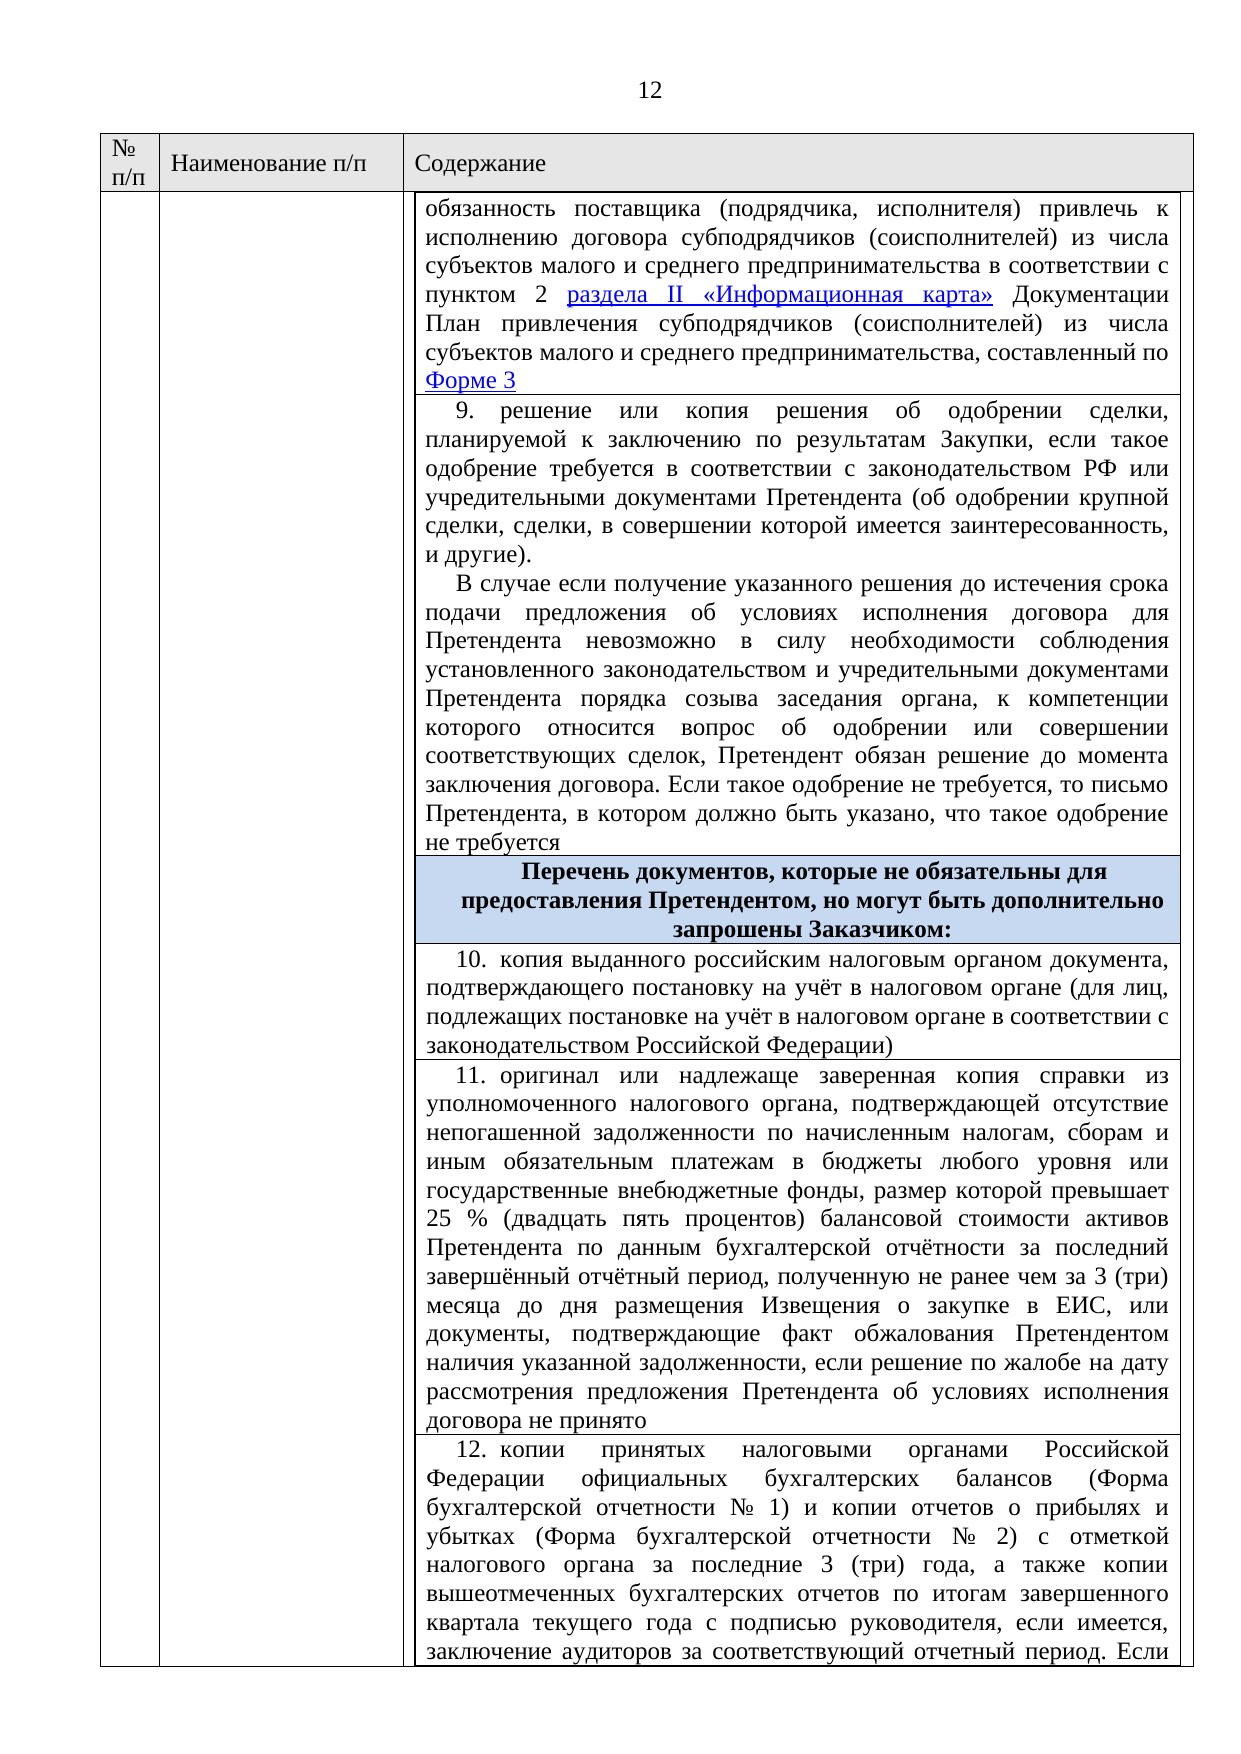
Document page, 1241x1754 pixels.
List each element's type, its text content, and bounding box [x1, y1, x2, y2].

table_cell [1181, 192, 1193, 1666]
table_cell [416, 193, 1180, 394]
table_header Содержание [404, 134, 1193, 191]
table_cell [404, 192, 414, 1666]
table_header № п/п [101, 134, 159, 191]
table_header Наименование п/п [160, 134, 403, 191]
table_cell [160, 192, 403, 1666]
table_cell [101, 192, 159, 1666]
